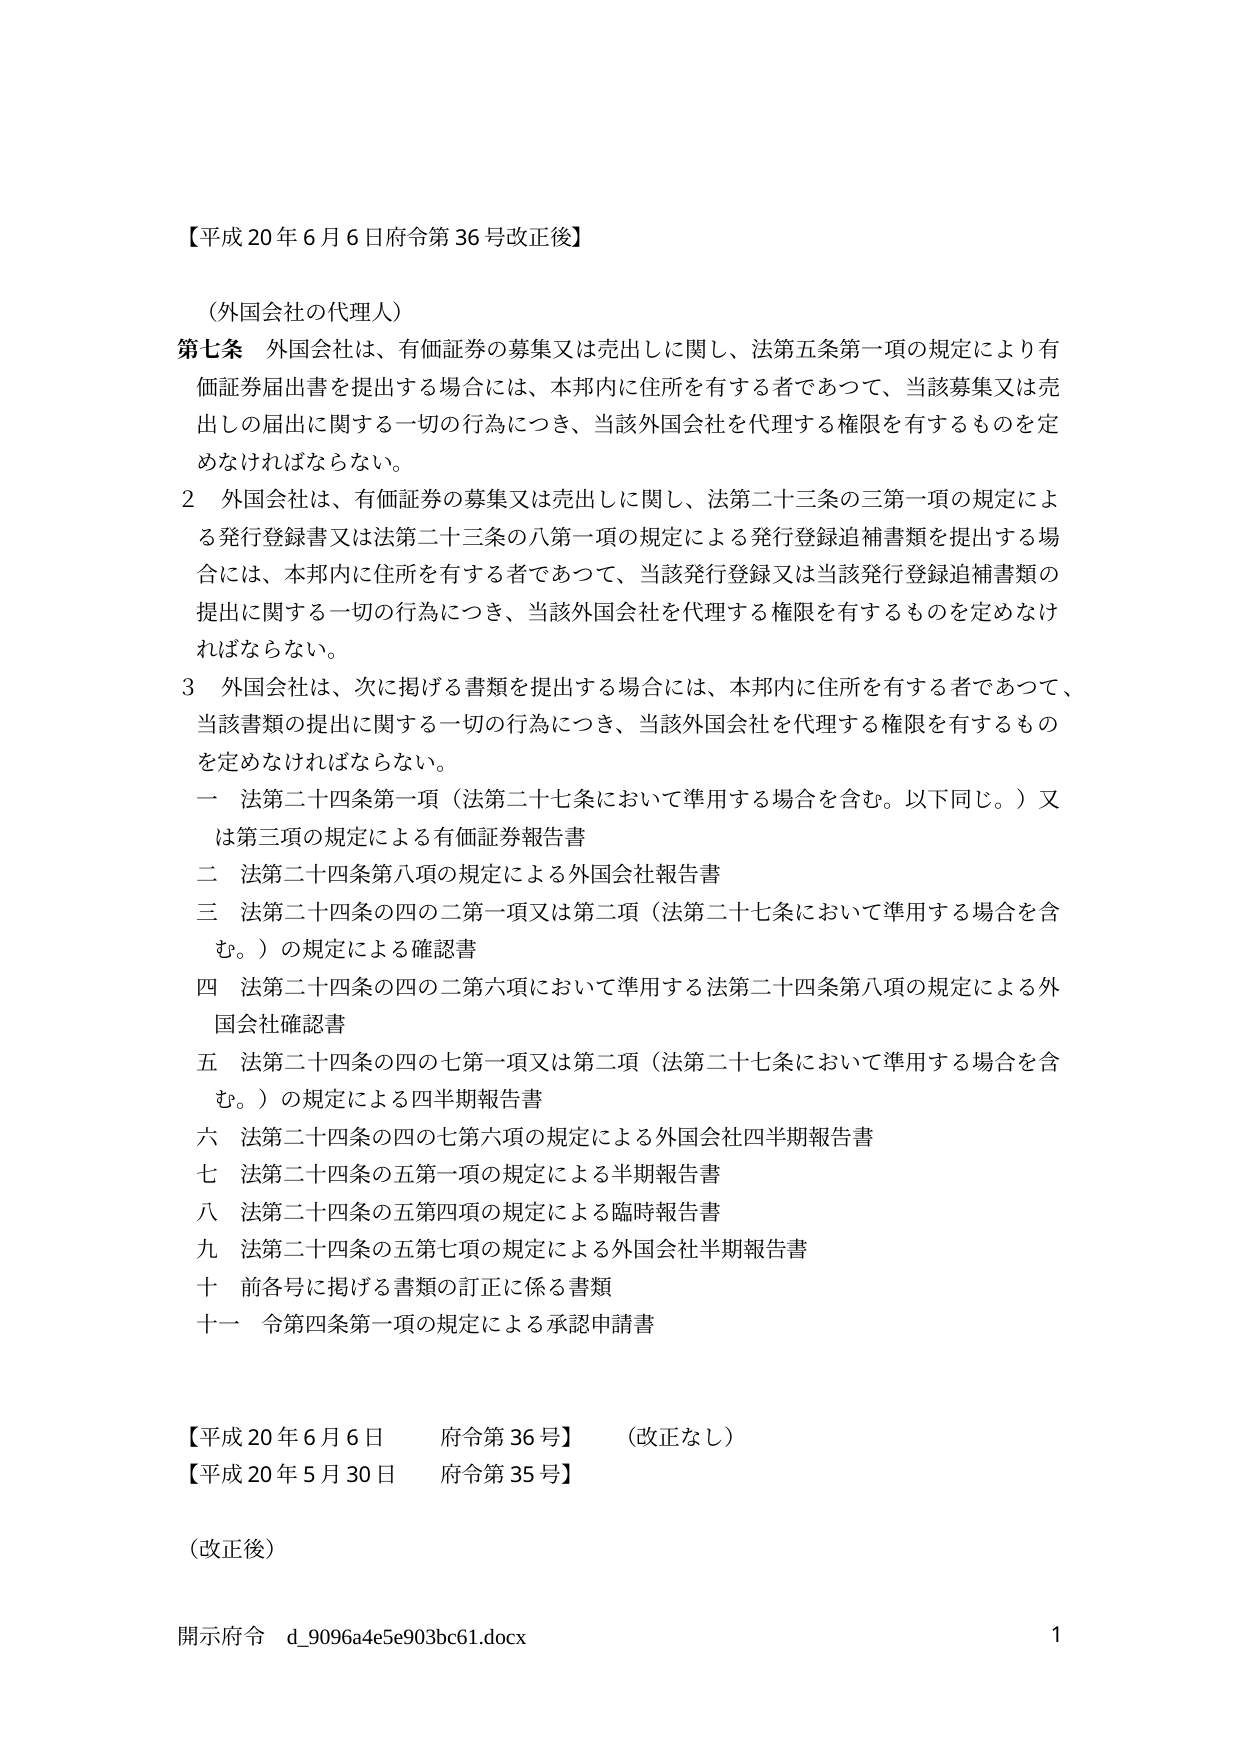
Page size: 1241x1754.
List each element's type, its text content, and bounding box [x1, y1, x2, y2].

text 【平成20年6月6日府令第36号改正後】 [177, 217, 1063, 254]
text （改正後） [177, 1529, 1063, 1567]
text 五 法第二十四条の四の七第一項又は第二項（法第二十七条において準用する場合を含む。）の規定による四半期報告書 [196, 1042, 1063, 1117]
text 十一 令第四条第一項の規定による承認申請書 [196, 1304, 1063, 1342]
text 三 法第二十四条の四の二第一項又は第二項（法第二十七条において準用する場合を含む。）の規定による確認書 [196, 892, 1063, 967]
text 【平成20年6月6日 府令第36号】 （改正なし） [177, 1417, 1063, 1454]
text （外国会社の代理人） [196, 292, 1063, 329]
text 七 法第二十四条の五第一項の規定による半期報告書 [196, 1154, 1063, 1192]
text ２ 外国会社は、有価証券の募集又は売出しに関し、法第二十三条の三第一項の規定による発行登録書又は法第二十三条の八第一項の規定による発行登録追補書類を提出する場合には、本邦内に住所を有する者であつて、当該発行登録又は当該発行登録追補書類の提出に関する一切の行為につき、当該外国会社を代理する権限を有するものを定めなければならない。 [177, 479, 1063, 667]
text 八 法第二十四条の五第四項の規定による臨時報告書 [196, 1192, 1063, 1229]
text 二 法第二十四条第八項の規定による外国会社報告書 [196, 854, 1063, 892]
text 一 法第二十四条第一項（法第二十七条において準用する場合を含む。以下同じ。）又は第三項の規定による有価証券報告書 [196, 779, 1063, 854]
text 十 前各号に掲げる書類の訂正に係る書類 [196, 1267, 1063, 1304]
text 四 法第二十四条の四の二第六項において準用する法第二十四条第八項の規定による外国会社確認書 [196, 967, 1063, 1042]
text 九 法第二十四条の五第七項の規定による外国会社半期報告書 [196, 1229, 1063, 1267]
text 第七条 外国会社は、有価証券の募集又は売出しに関し、法第五条第一項の規定により有価証券届出書を提出する場合には、本邦内に住所を有する者であつて、当該募集又は売出しの届出に関する一切の行為につき、当該外国会社を代理する権限を有するものを定めなければならない。 [177, 329, 1063, 479]
text 【平成20年5月30日 府令第35号】 [177, 1454, 1063, 1492]
text ３ 外国会社は、次に掲げる書類を提出する場合には、本邦内に住所を有する者であつて、当該書類の提出に関する一切の行為につき、当該外国会社を代理する権限を有するものを定めなければならない。 [177, 667, 1063, 779]
text 六 法第二十四条の四の七第六項の規定による外国会社四半期報告書 [196, 1117, 1063, 1154]
